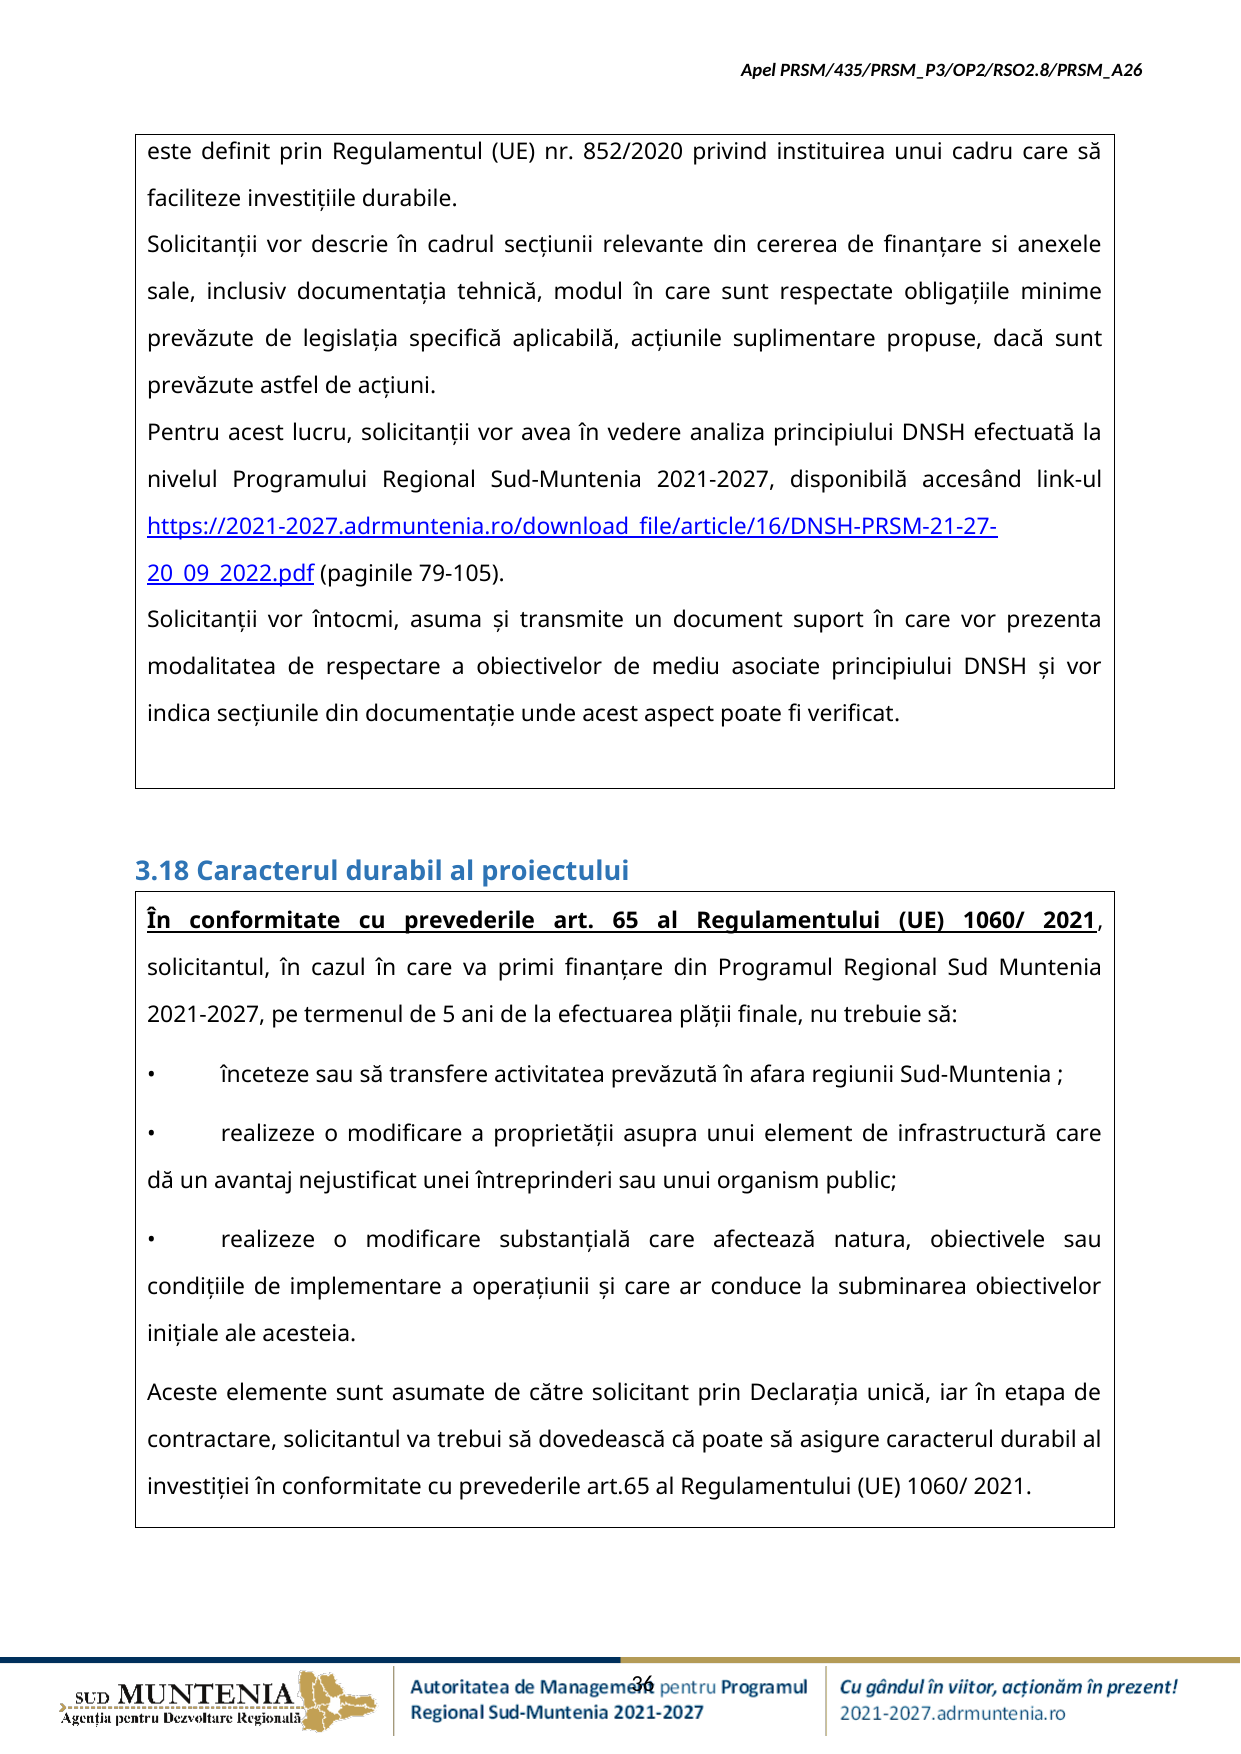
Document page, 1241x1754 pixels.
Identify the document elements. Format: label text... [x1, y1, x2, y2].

subtitle 3.18 Caracterul durabil al proiectului [135, 851, 1150, 888]
picture [0, 1657, 1241, 1737]
table_header În conformitate cu prevederile art. 65 al Regulamentului (UE) 1060/ 2021, solicitantul, în cazul în care va primi finanțare din Programul Regional Sud Muntenia 2021-2027, pe termenul de 5 ani de la efectuarea plății finale, nu trebuie să: • înceteze sau să transfere activitatea prevăzută în afara regiunii Sud-Muntenia ; • realizeze o modificare a proprietății asupra unui element de infrastructură care dă un avantaj nejustificat unei întreprinderi sau unui organism public; • realizeze o modificare substanțială care afectează natura, obiectivele sau condițiile de implementare a operațiunii și care ar conduce la subminarea obiectivelor inițiale ale acesteia. Aceste elemente sunt asumate de către solicitant prin Declarația unică, iar în etapa de contractare, solicitantul va trebui să dovedească că poate să asigure caracterul durabil al investiției în conformitate cu prevederile art.65 al Regulamentului (UE) 1060/ 2021. [136, 892, 1114, 1527]
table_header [136, 135, 1114, 788]
